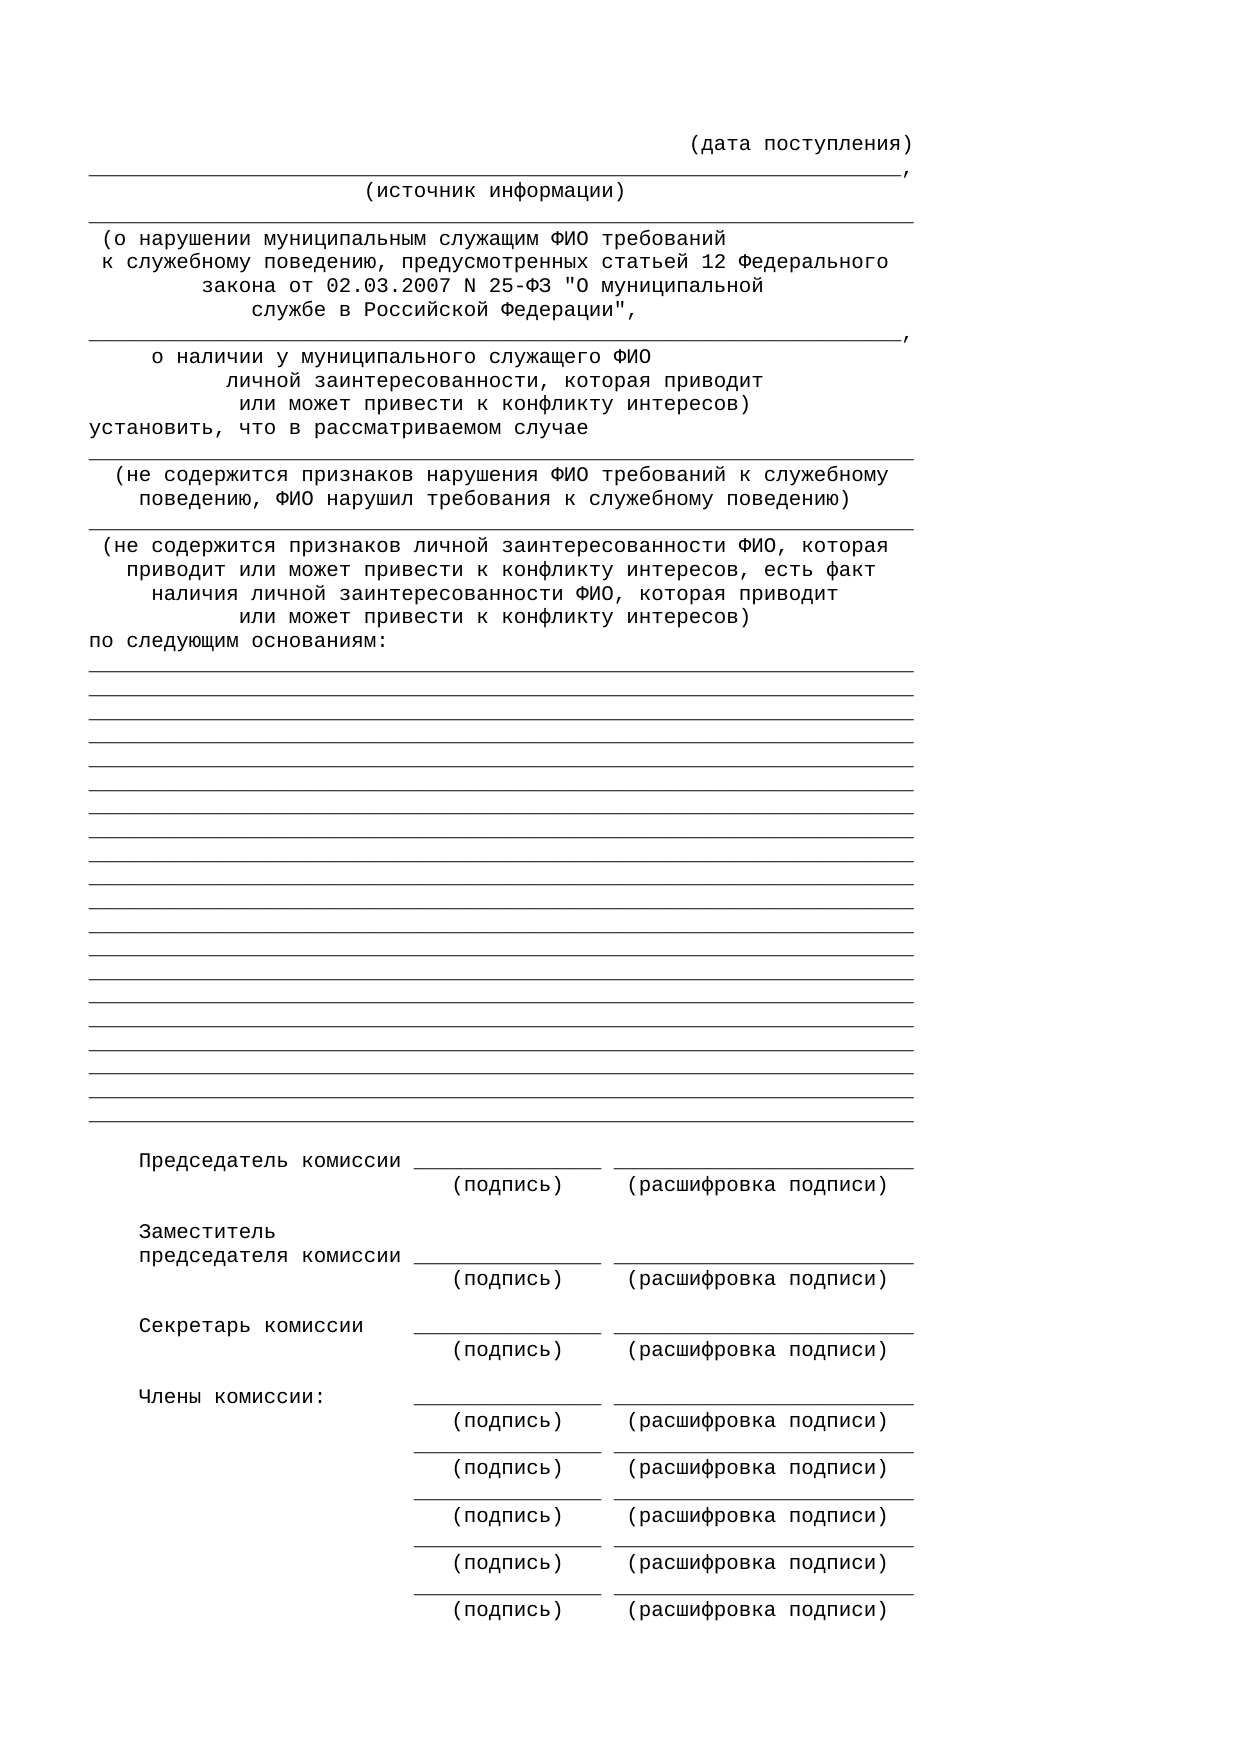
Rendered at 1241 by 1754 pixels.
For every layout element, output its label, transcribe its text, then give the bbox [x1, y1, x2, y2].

text Председатель комиссии _______________ ________________________ [89, 1150, 1181, 1174]
text __________________________________________________________________ [89, 890, 1181, 913]
text __________________________________________________________________ [89, 1055, 1181, 1079]
text или может привести к конфликту интересов) [89, 606, 1181, 630]
text Секретарь комиссии _______________ ________________________ [89, 1316, 1181, 1339]
text к служебному поведению, предусмотренных статьей 12 Федерального [89, 251, 1181, 275]
text __________________________________________________________________ [89, 204, 1181, 228]
text (подпись) (расшифровка подписи) [89, 1410, 1181, 1434]
text службе в Российской Федерации", [89, 299, 1181, 322]
text _________________________________________________________________, [89, 322, 1181, 346]
text Заместитель [89, 1221, 1181, 1244]
text __________________________________________________________________ [89, 748, 1181, 772]
text (источник информации) [89, 181, 1181, 204]
text (подпись) (расшифровка подписи) [89, 1268, 1181, 1292]
text __________________________________________________________________ [89, 724, 1181, 748]
text _______________ ________________________ [89, 1528, 1181, 1552]
text или может привести к конфликту интересов) [89, 393, 1181, 417]
text личной заинтересованности, которая приводит [89, 370, 1181, 393]
text (подпись) (расшифровка подписи) [89, 1174, 1181, 1197]
text __________________________________________________________________ [89, 441, 1181, 464]
text __________________________________________________________________ [89, 772, 1181, 795]
text __________________________________________________________________ [89, 961, 1181, 984]
text (не содержится признаков нарушения ФИО требований к служебному [89, 464, 1181, 488]
text поведению, ФИО нарушил требования к служебному поведению) [89, 488, 1181, 512]
text установить, что в рассматриваемом случае [89, 417, 1181, 441]
text __________________________________________________________________ [89, 1103, 1181, 1126]
text наличия личной заинтересованности ФИО, которая приводит [89, 582, 1181, 606]
text (не содержится признаков личной заинтересованности ФИО, которая [89, 535, 1181, 559]
text __________________________________________________________________ [89, 1079, 1181, 1103]
text (подпись) (расшифровка подписи) [89, 1505, 1181, 1528]
text _______________ ________________________ [89, 1434, 1181, 1457]
text __________________________________________________________________ [89, 937, 1181, 961]
text приводит или может привести к конфликту интересов, есть факт [89, 559, 1181, 582]
text __________________________________________________________________ [89, 866, 1181, 890]
text _______________ ________________________ [89, 1576, 1181, 1599]
text __________________________________________________________________ [89, 843, 1181, 866]
text Члены комиссии: _______________ ________________________ [89, 1386, 1181, 1410]
text __________________________________________________________________ [89, 701, 1181, 724]
text __________________________________________________________________ [89, 1032, 1181, 1055]
text (подпись) (расшифровка подписи) [89, 1339, 1181, 1363]
text (о нарушении муниципальным служащим ФИО требований [89, 228, 1181, 251]
text председателя комиссии _______________ ________________________ [89, 1244, 1181, 1268]
text (подпись) (расшифровка подписи) [89, 1552, 1181, 1576]
text __________________________________________________________________ [89, 795, 1181, 819]
text __________________________________________________________________ [89, 913, 1181, 937]
text __________________________________________________________________ [89, 512, 1181, 535]
text __________________________________________________________________ [89, 677, 1181, 701]
text __________________________________________________________________ [89, 819, 1181, 843]
text _______________ ________________________ [89, 1481, 1181, 1505]
text __________________________________________________________________ [89, 653, 1181, 677]
text _________________________________________________________________, [89, 157, 1181, 181]
text (дата поступления) [89, 133, 1181, 157]
text __________________________________________________________________ [89, 1008, 1181, 1032]
text по следующим основаниям: [89, 630, 1181, 653]
text закона от 02.03.2007 N 25-ФЗ "О муниципальной [89, 275, 1181, 299]
text (подпись) (расшифровка подписи) [89, 1457, 1181, 1481]
text о наличии у муниципального служащего ФИО [89, 346, 1181, 370]
text (подпись) (расшифровка подписи) [89, 1599, 1181, 1623]
text __________________________________________________________________ [89, 984, 1181, 1008]
